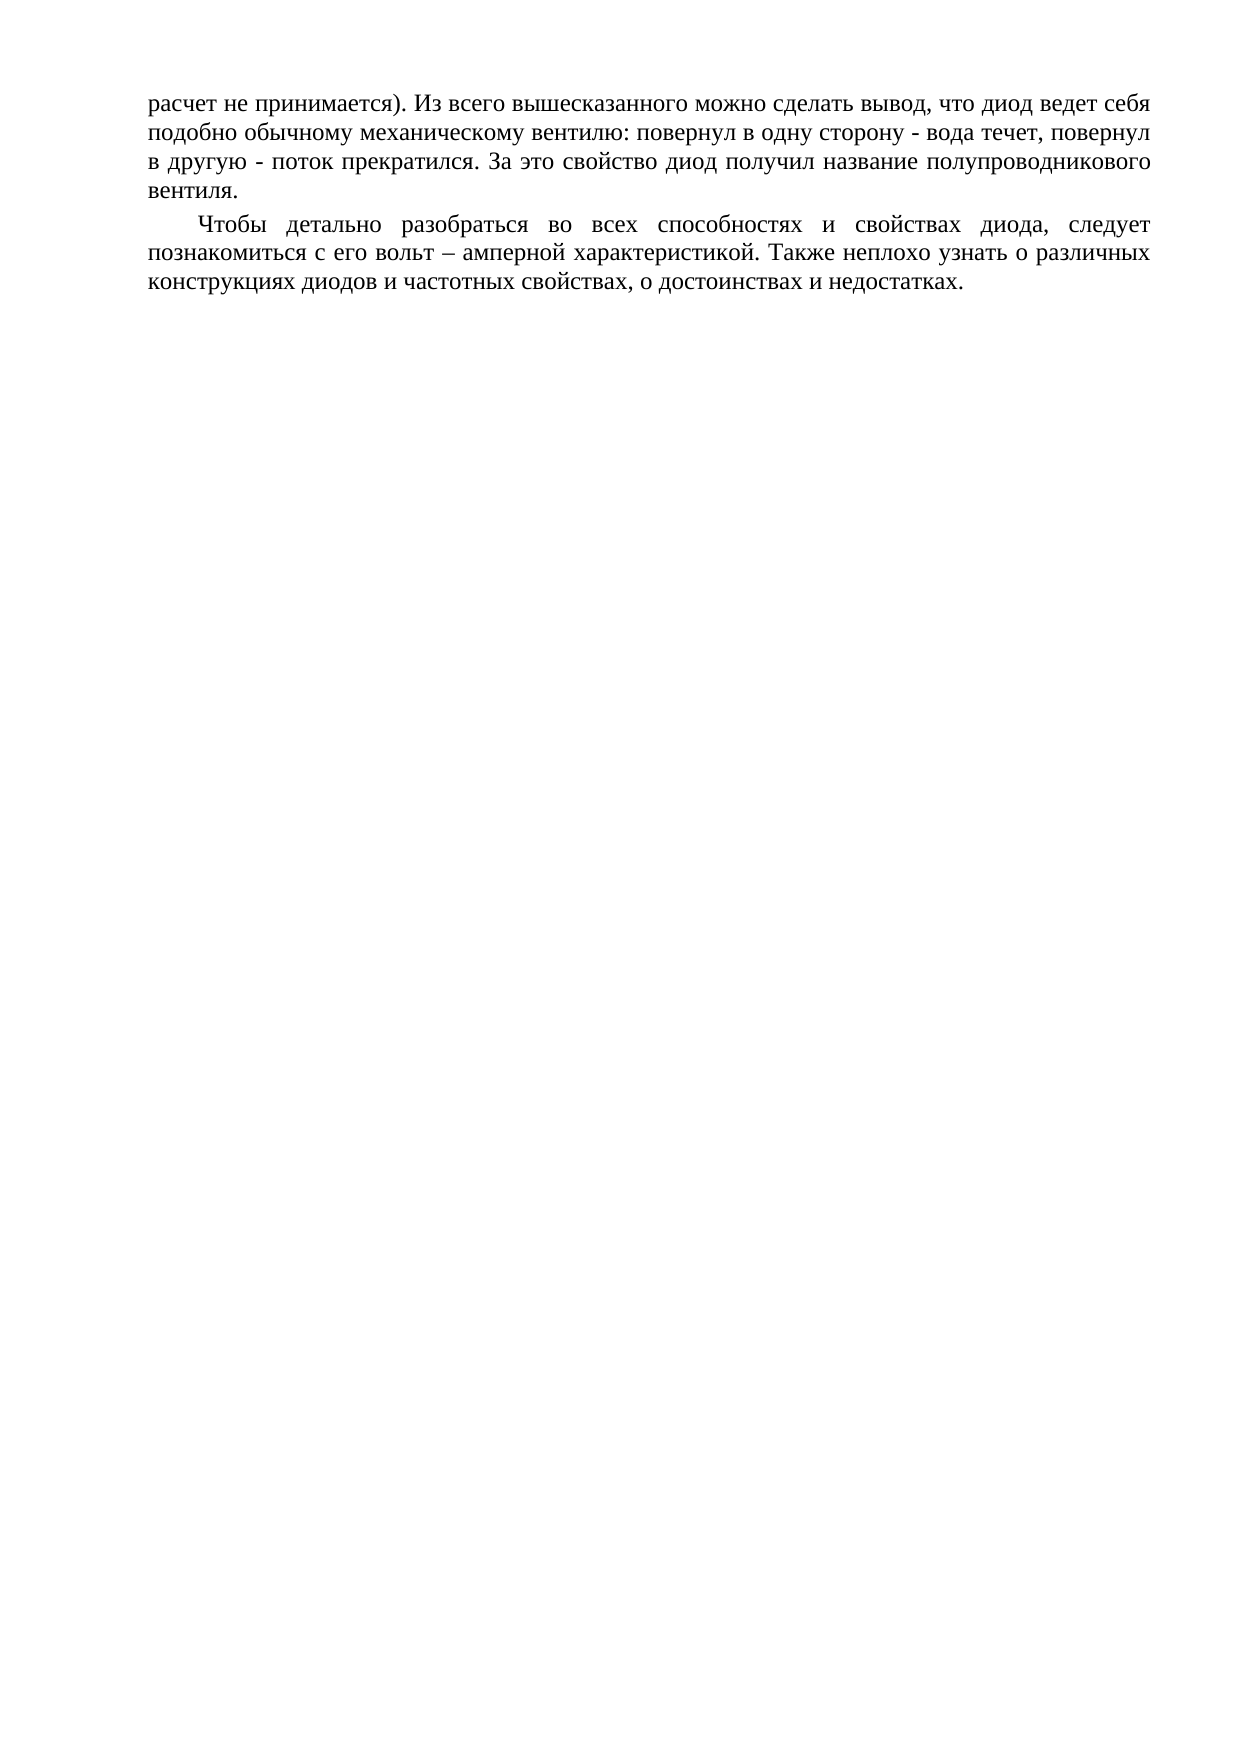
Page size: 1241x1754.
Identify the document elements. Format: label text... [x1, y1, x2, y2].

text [148, 88, 1152, 203]
text Чтобы детально разобраться во всех способностях и свойствах диода, следует познакомиться с его вольт – амперной характеристикой. Также неплохо узнать о различных конструкциях диодов и частотных свойствах, о достоинствах и недостатках. [148, 209, 1152, 295]
